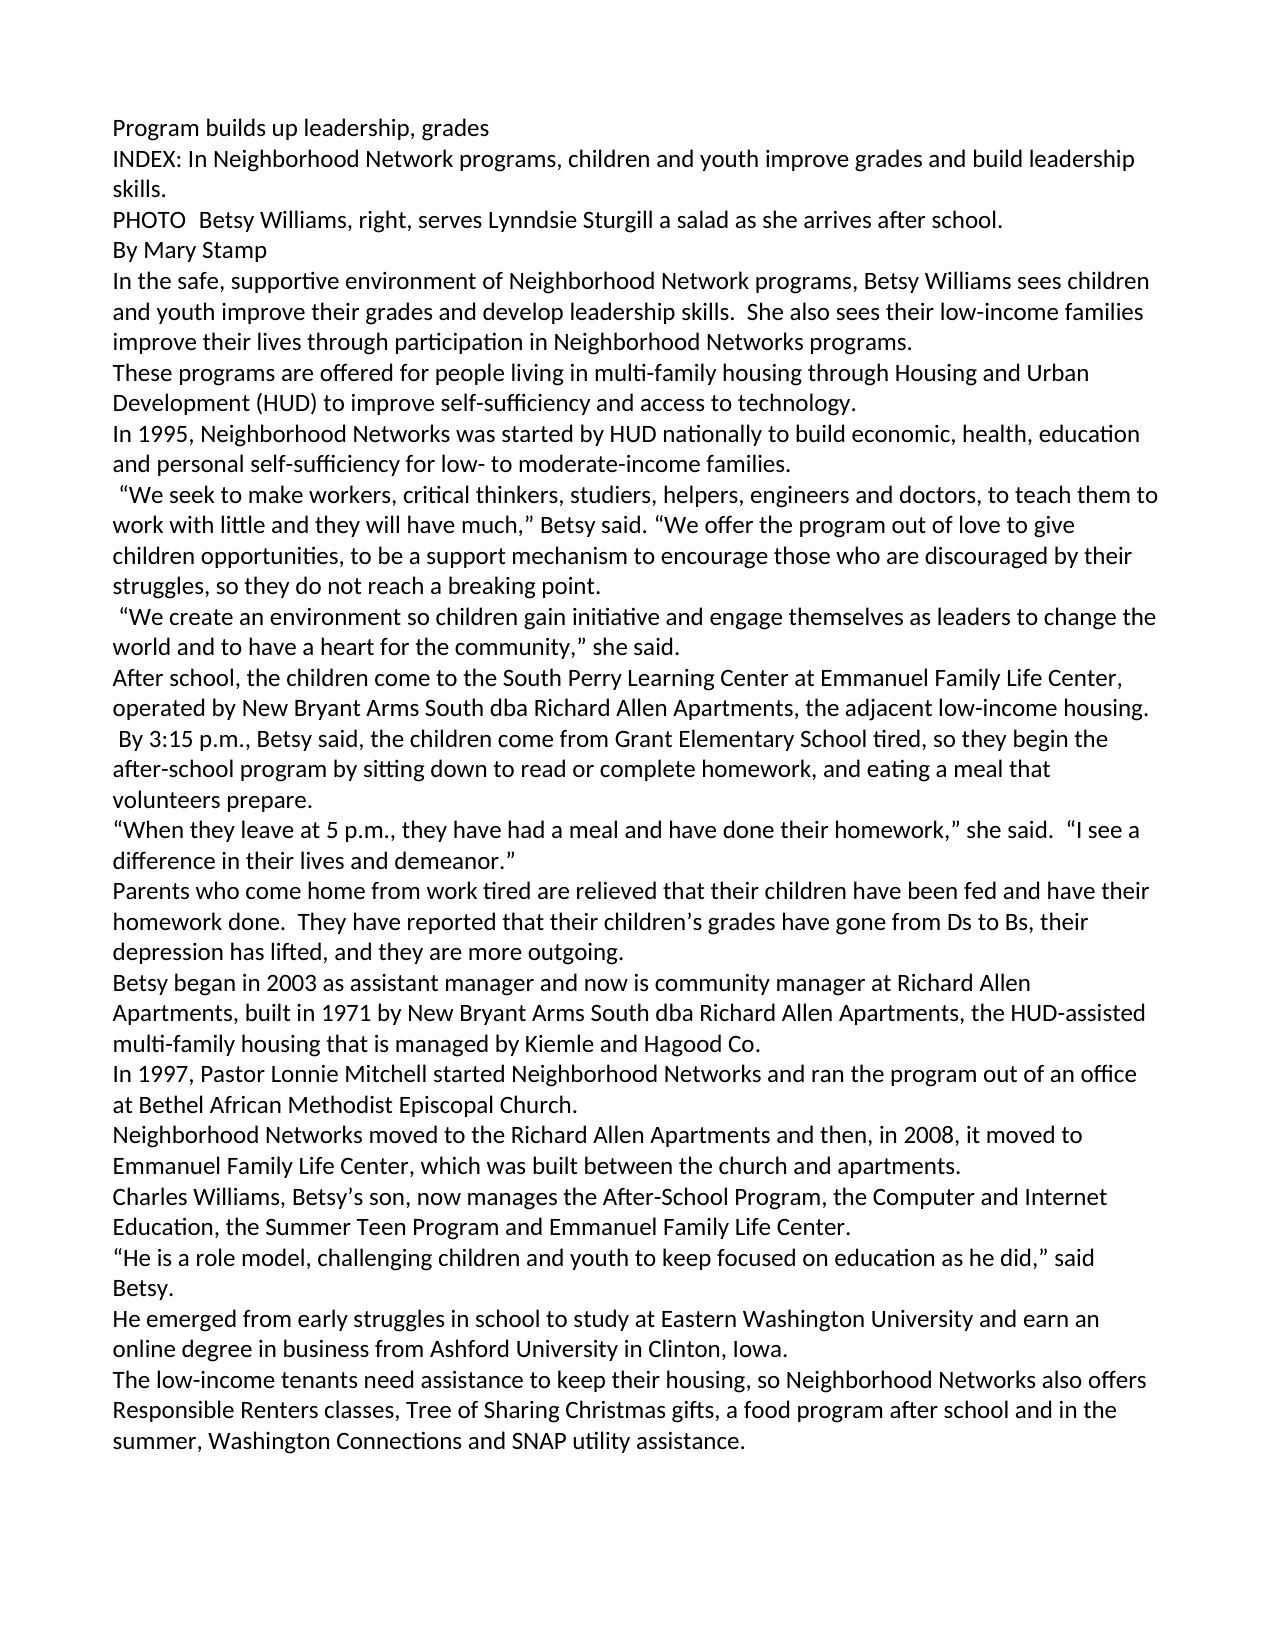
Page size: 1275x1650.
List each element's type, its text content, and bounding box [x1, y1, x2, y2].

text After school, the children come to the South Perry Learning Center at Emmanuel Family Life Center, operated by New Bryant Arms South dba Richard Allen Apartments, the adjacent low-income housing. [112, 662, 1162, 723]
text “He is a role model, challenging children and youth to keep focused on education as he did,” said Betsy. [112, 1242, 1162, 1303]
text “When they leave at 5 p.m., they have had a meal and have done their homework,” she said. “I see a difference in their lives and demeanor.” [112, 814, 1162, 876]
text Betsy began in 2003 as assistant manager and now is community manager at Richard Allen Apartments, built in 1971 by New Bryant Arms South dba Richard Allen Apartments, the HUD-assisted multi-family housing that is managed by Kiemle and Hagood Co. [112, 967, 1162, 1059]
text In the safe, supportive environment of Neighborhood Network programs, Betsy Williams sees children and youth improve their grades and develop leadership skills. She also sees their low-income families improve their lives through participation in Neighborhood Networks programs. [112, 265, 1162, 357]
text In 1995, Neighborhood Networks was started by HUD nationally to build economic, health, education and personal self-sufficiency for low- to moderate-income families. [112, 418, 1162, 479]
text “We create an environment so children gain initiative and engage themselves as leaders to change the world and to have a heart for the community,” she said. [112, 601, 1162, 662]
text “We seek to make workers, critical thinkers, studiers, helpers, engineers and doctors, to teach them to work with little and they will have much,” Betsy said. “We offer the program out of love to give children opportunities, to be a support mechanism to encourage those who are discouraged by their struggles, so they do not reach a breaking point. [112, 479, 1162, 601]
text By 3:15 p.m., Betsy said, the children come from Grant Elementary School tired, so they begin the after-school program by sitting down to read or complete homework, and eating a meal that volunteers prepare. [112, 723, 1162, 814]
text He emerged from early struggles in school to study at Eastern Washington University and earn an online degree in business from Ashford University in Clinton, Iowa. [112, 1303, 1162, 1364]
text PHOTO Betsy Williams, right, serves Lynndsie Sturgill a salad as she arrives after school. [112, 204, 1162, 234]
text Neighborhood Networks moved to the Richard Allen Apartments and then, in 2008, it moved to Emmanuel Family Life Center, which was built between the church and apartments. [112, 1120, 1162, 1181]
text In 1997, Pastor Lonnie Mitchell started Neighborhood Networks and ran the program out of an office at Bethel African Methodist Episcopal Church. [112, 1059, 1162, 1120]
text Charles Williams, Betsy’s son, now manages the After-School Program, the Computer and Internet Education, the Summer Teen Program and Emmanuel Family Life Center. [112, 1181, 1162, 1242]
text The low-income tenants need assistance to keep their housing, so Neighborhood Networks also offers Responsible Renters classes, Tree of Sharing Christmas gifts, a food program after school and in the summer, Washington Connections and SNAP utility assistance. [112, 1364, 1162, 1455]
text Parents who come home from work tired are relieved that their children have been fed and have their homework done. They have reported that their children’s grades have gone from Ds to Bs, their depression has lifted, and they are more outgoing. [112, 876, 1162, 967]
text Program builds up leadership, grades [112, 112, 1162, 143]
text INDEX: In Neighborhood Network programs, children and youth improve grades and build leadership skills. [112, 143, 1162, 204]
text These programs are offered for people living in multi-family housing through Housing and Urban Development (HUD) to improve self-sufficiency and access to technology. [112, 357, 1162, 418]
text By Mary Stamp [112, 234, 1162, 265]
